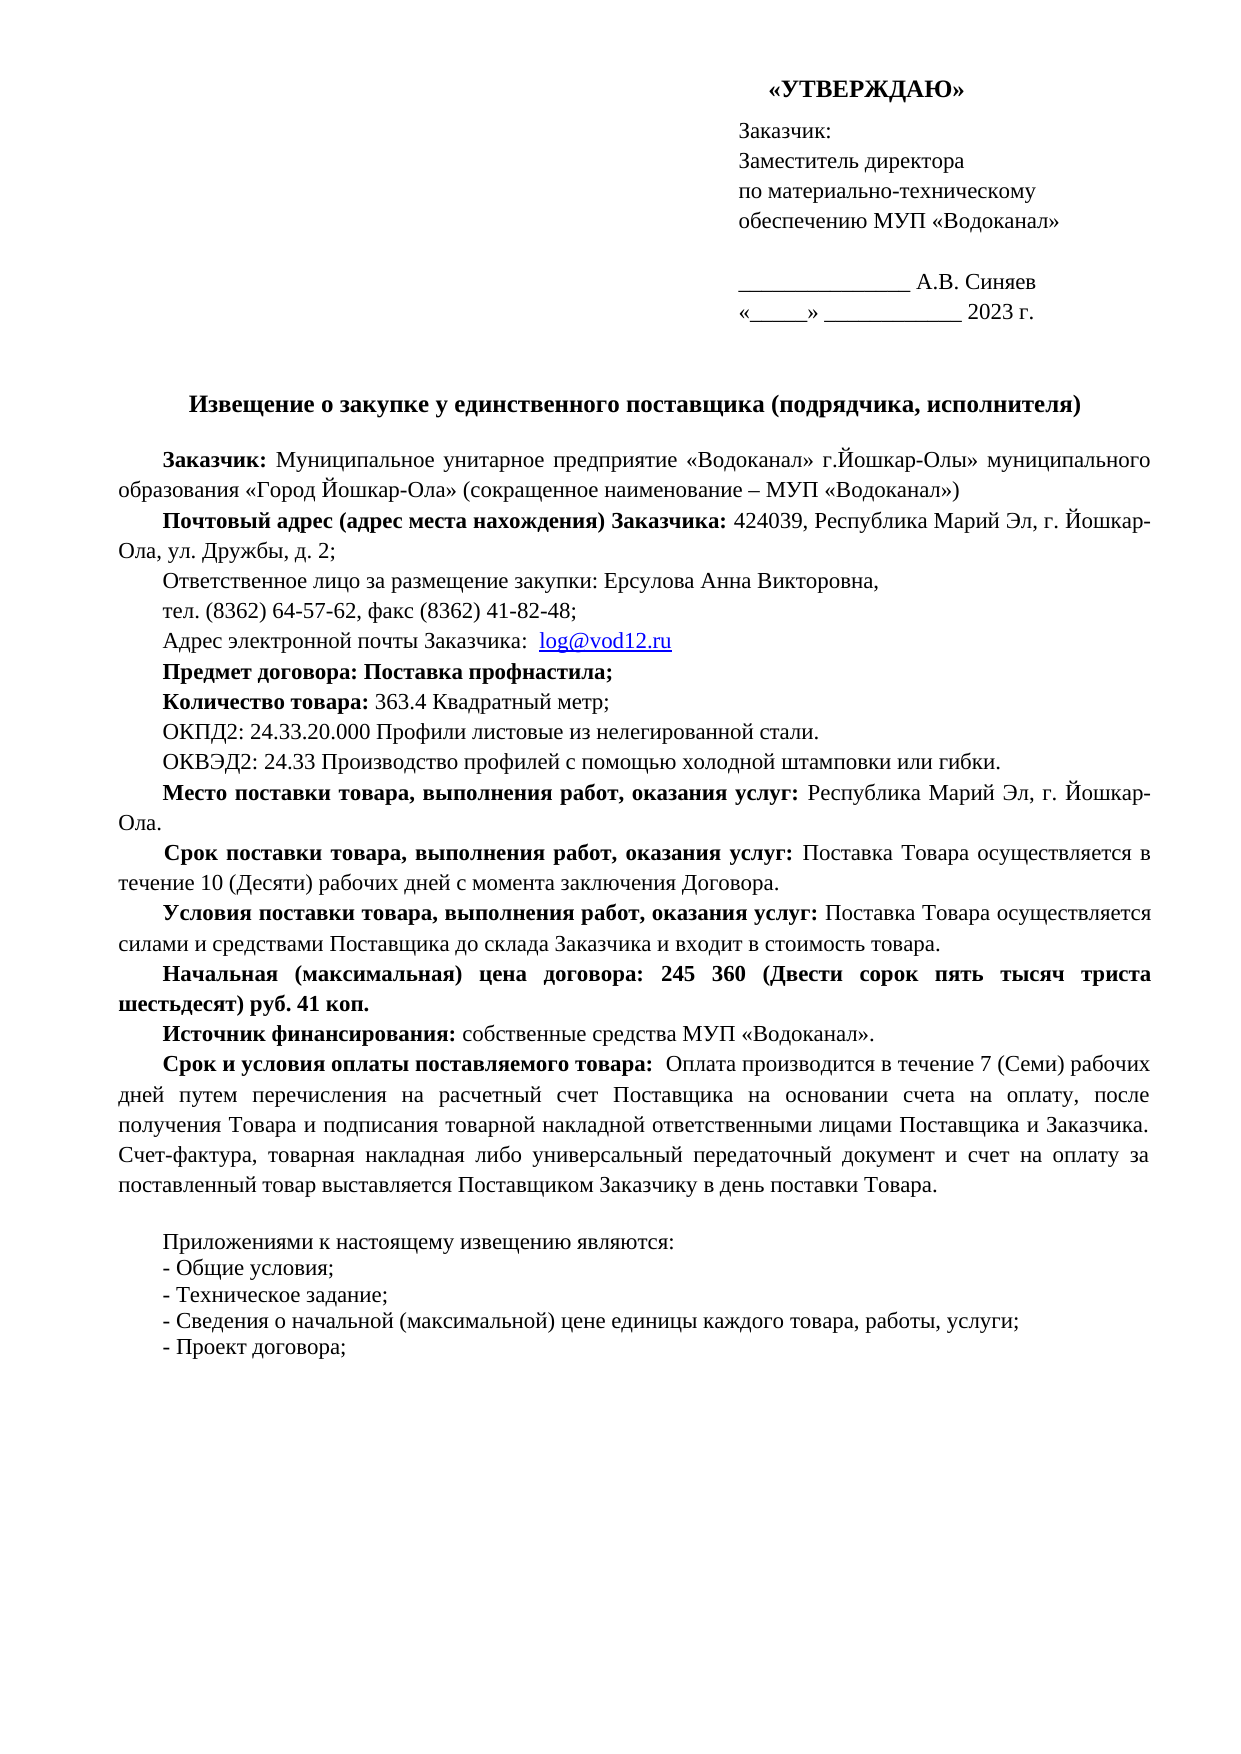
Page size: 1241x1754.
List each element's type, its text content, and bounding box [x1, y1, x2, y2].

text - Сведения о начальной (максимальной) цене единицы каждого товара, работы, услуги; [118, 1307, 1152, 1333]
text - Проект договора; [118, 1333, 1152, 1360]
title Источник финансирования: собственные средства МУП «Водоканал». [118, 1020, 1152, 1047]
text Приложениями к настоящему извещению являются: [118, 1228, 1152, 1254]
list Место поставки товара, выполнения работ, оказания услуг: Республика Марий Эл, г. Йошкар-Ола. [118, 779, 1152, 835]
text Заместитель директора [738, 147, 1152, 173]
title Заказчик: Муниципальное унитарное предприятие «Водоканал» г.Йошкар-Олы» муниципального образования «Город Йошкар-Ола» (сокращенное наименование – МУП «Водоканал») [118, 446, 1152, 503]
text по материально-техническому [738, 177, 1152, 204]
title ОКПД2: 24.33.20.000 Профили листовые из нелегированной стали. [118, 718, 1152, 744]
title Предмет договора: Поставка профнастила; [118, 658, 1152, 684]
text «_____» ____________ 2023 г. [738, 298, 1152, 324]
text «УТВЕРЖДАЮ» [718, 74, 1152, 103]
text обеспечению МУП «Водоканал» [738, 208, 1152, 234]
text - Общие условия; [118, 1254, 1152, 1281]
list Условия поставки товара, выполнения работ, оказания услуг: Поставка Товара осуществляется силами и средствами Поставщика до склада Заказчика и входит в стоимость товара. [118, 899, 1152, 956]
title Количество товара: 363.4 Квадратный метр; [118, 688, 1152, 714]
list Срок поставки товара, выполнения работ, оказания услуг: Поставка Товара осуществляется в течение 10 (Десяти) рабочих дней с момента заключения Договора. [118, 839, 1152, 896]
title Начальная (максимальная) цена договора: 245 360 (Двести сорок пять тысяч триста шестьдесят) руб. 41 коп. [118, 960, 1152, 1016]
list Почтовый адрес (адрес места нахождения) Заказчика: 424039, Республика Марий Эл, г. Йошкар-Ола, ул. Дружбы, д. 2; [118, 507, 1152, 563]
text _______________ А.В. Синяев [738, 268, 1152, 294]
text Заказчик: [738, 117, 1152, 143]
text тел. (8362) 64-57-62, факс (8362) 41-82-48; [118, 597, 1151, 624]
title ОКВЭД2: 24.33 Производство профилей с помощью холодной штамповки или гибки. [118, 748, 1152, 775]
text Адрес электронной почты Заказчика: log@vod12.ru [118, 628, 1151, 654]
text - Техническое задание; [118, 1281, 1152, 1307]
text Ответственное лицо за размещение закупки: Ерсулова Анна Викторовна, [118, 567, 1151, 593]
text Извещение о закупке у единственного поставщика (подрядчика, исполнителя) [118, 389, 1152, 418]
text Срок и условия оплаты поставляемого товара: Оплата производится в течение 7 (Семи) рабочих дней путем перечисления на расчетный счет Поставщика на основании счета на оплату, после получения Товара и подписания товарной накладной ответственными лицами Поставщика и Заказчика. Счет-фактура, товарная накладная либо универсальный передаточный документ и счет на оплату за поставленный товар выставляется Поставщиком Заказчику в день поставки Товара. [118, 1051, 1151, 1198]
